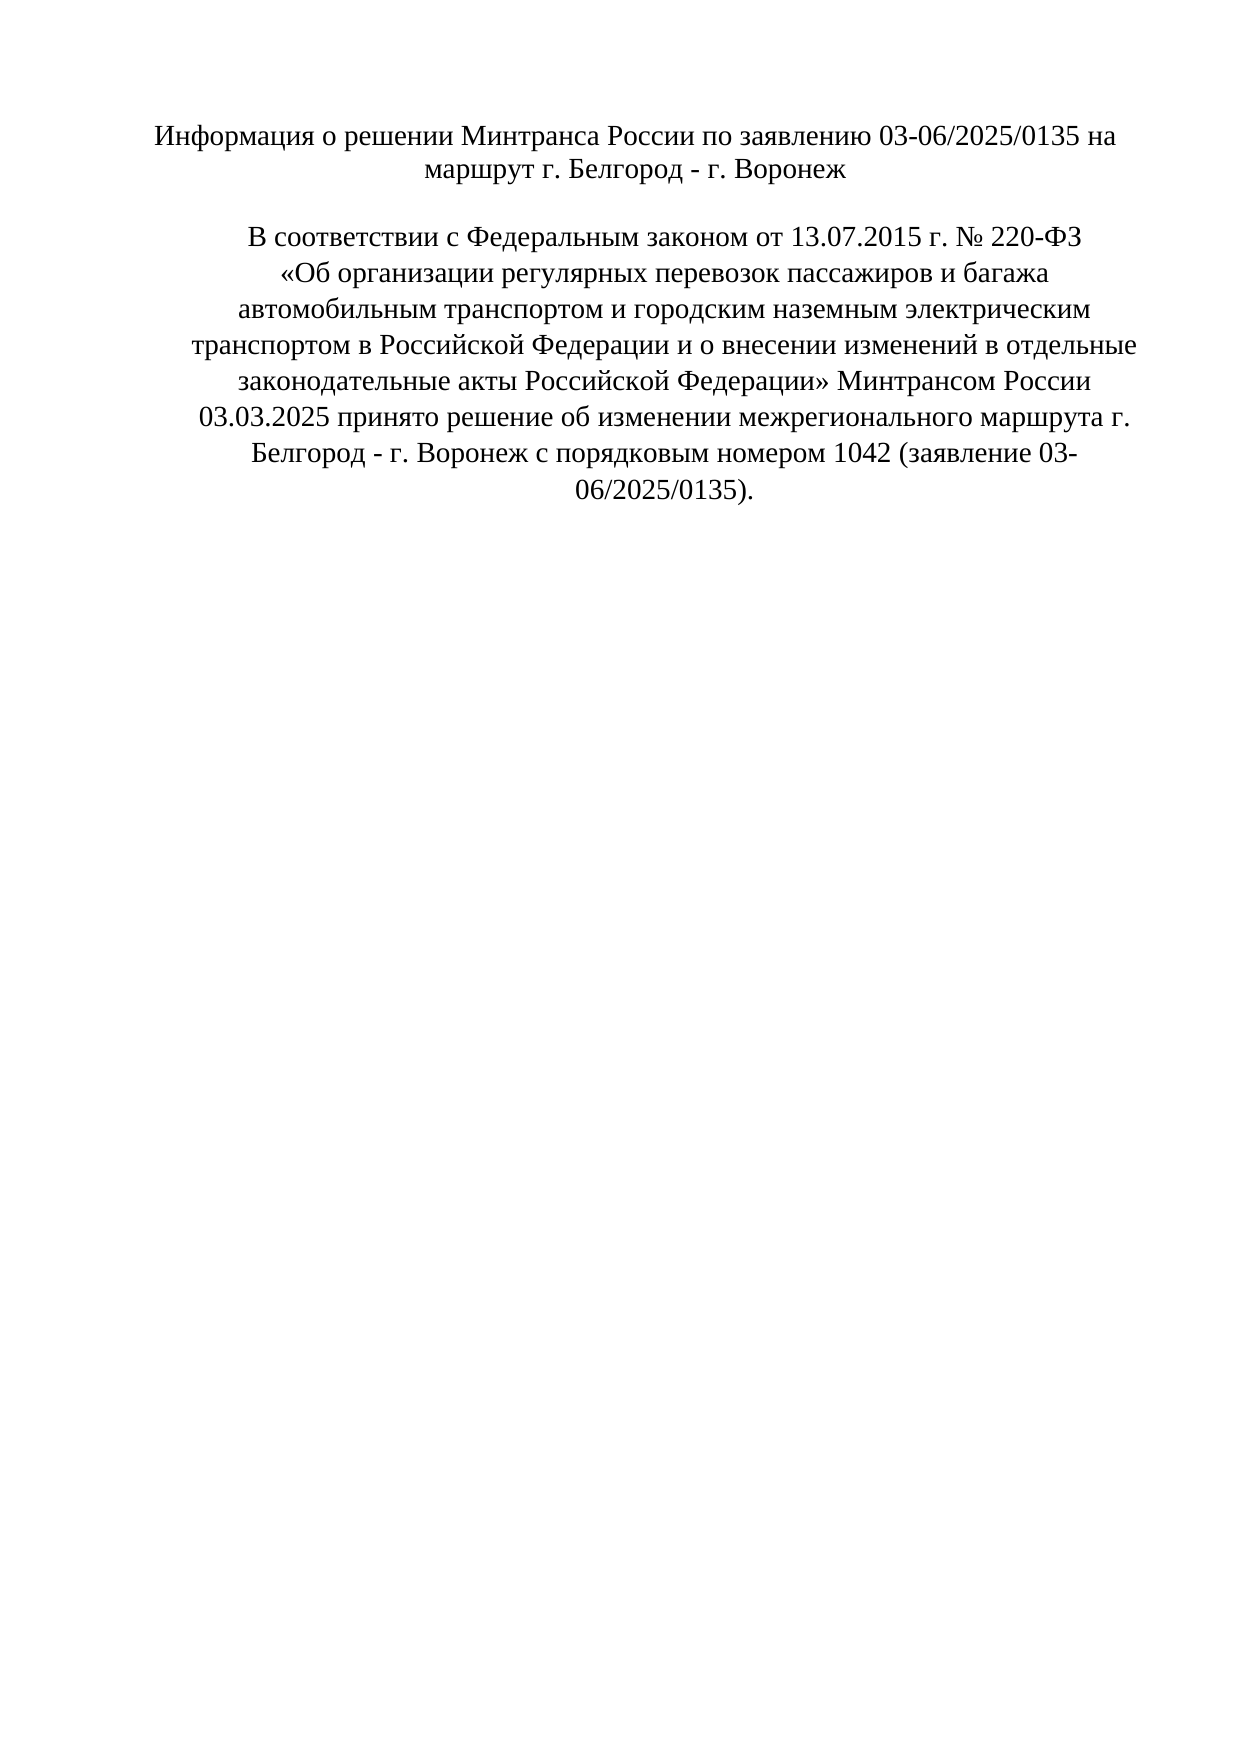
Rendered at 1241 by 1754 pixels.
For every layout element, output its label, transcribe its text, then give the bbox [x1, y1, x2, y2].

text В соответствии с Федеральным законом от 13.07.2015 г. № 220-ФЗ «Об организации регулярных перевозок пассажиров и багажа автомобильным транспортом и городским наземным электрическим транспортом в Российской Федерации и о внесении изменений в отдельные законодательные акты Российской Федерации» Минтрансом России 03.03.2025 принято решение об изменении межрегионального маршрута г. Белгород - г. Воронеж с порядковым номером 1042 (заявление 03-06/2025/0135). [177, 219, 1152, 505]
text Информация о решении Минтранса России по заявлению 03-06/2025/0135 на маршрут г. Белгород - г. Воронеж [118, 118, 1152, 185]
